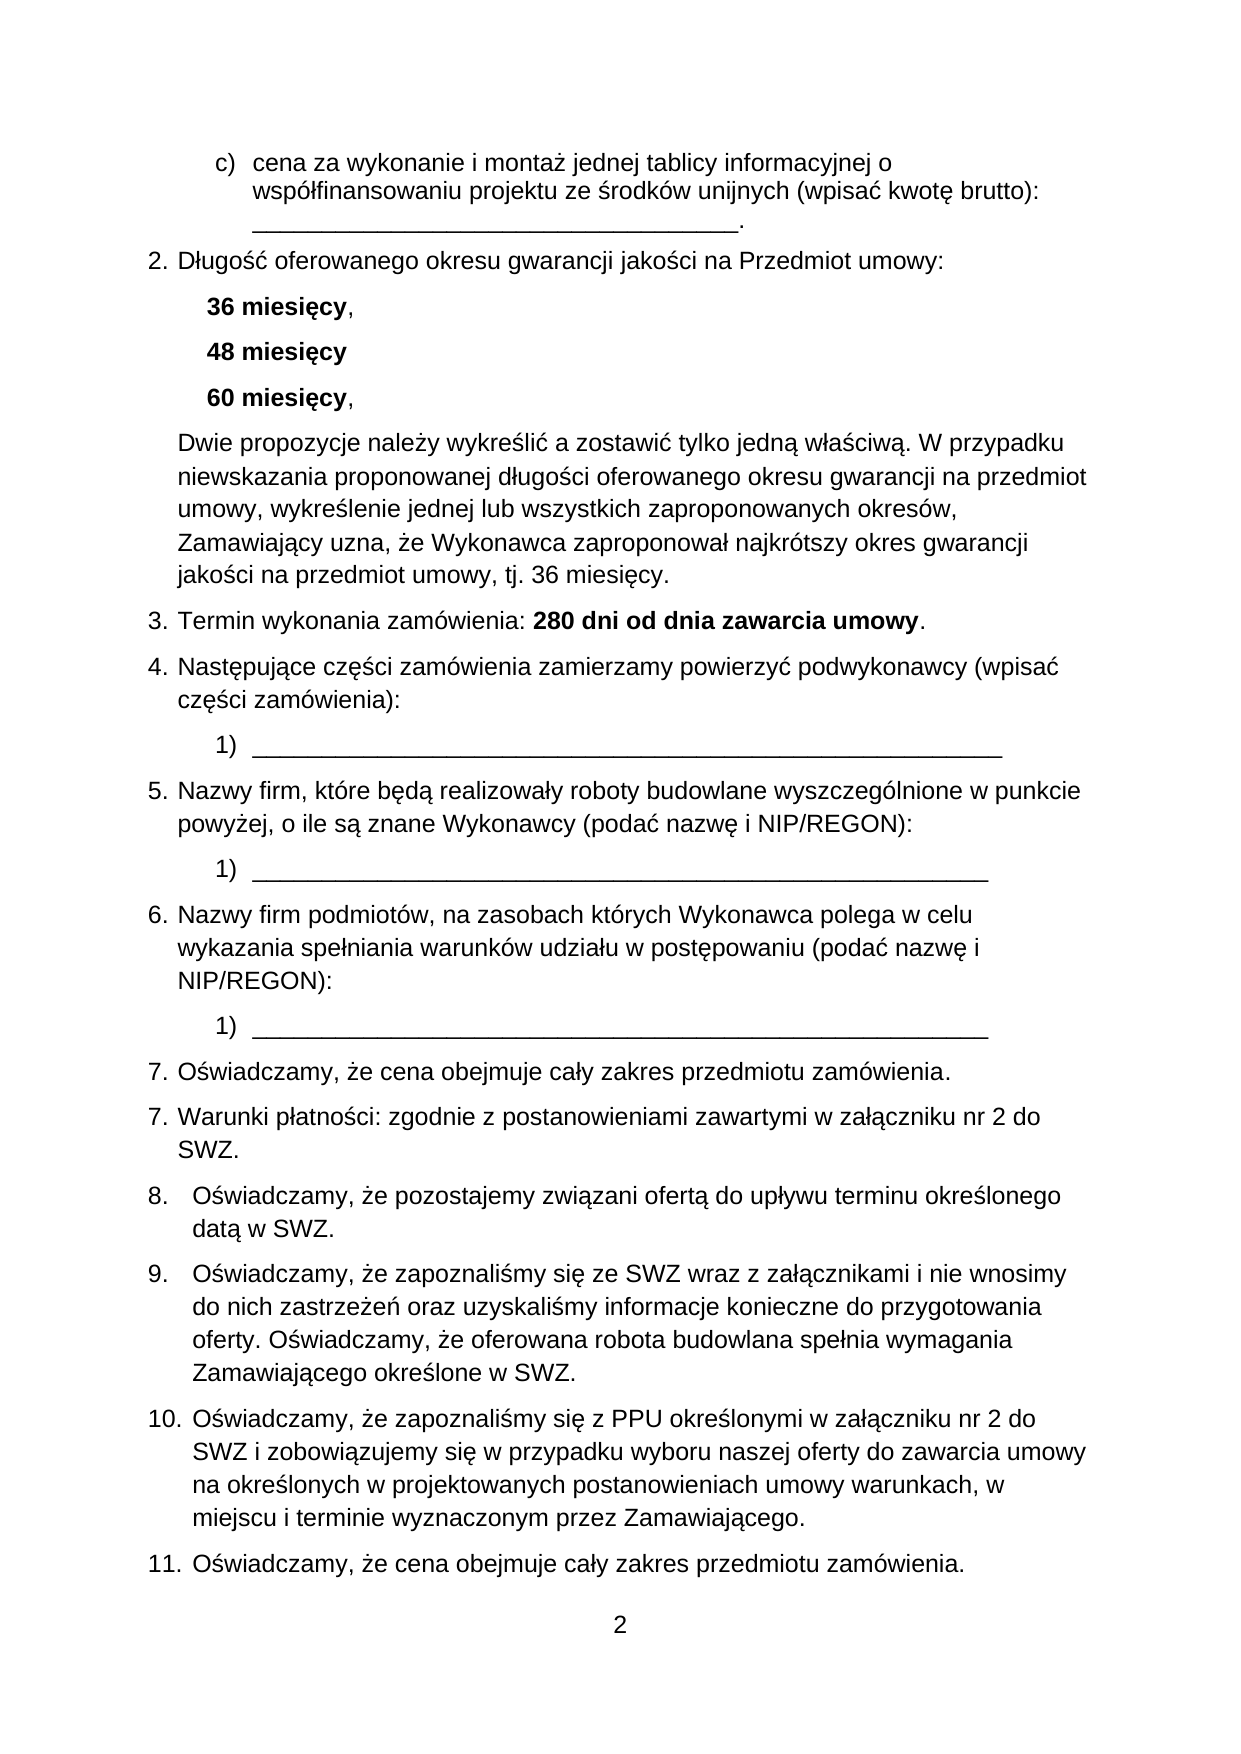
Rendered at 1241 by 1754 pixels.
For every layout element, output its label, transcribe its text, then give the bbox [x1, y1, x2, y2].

list Termin wykonania zamówienia: 280 dni od dnia zawarcia umowy. [148, 606, 1093, 635]
list Długość oferowanego okresu gwarancji jakości na Przedmiot umowy: [148, 246, 1093, 275]
list Następujące części zamówienia zamierzamy powierzyć podwykonawcy (wpisać części zamówienia): [148, 652, 1093, 713]
list ______________________________________________________ [215, 730, 1093, 759]
list cena za wykonanie i montaż jednej tablicy informacyjnej o współfinansowaniu projektu ze środków unijnych (wpisać kwotę brutto): ___________________________________. [215, 148, 1093, 234]
list Oświadczamy, że zapoznaliśmy się ze SWZ wraz z załącznikami i nie wnosimy do nich zastrzeżeń oraz uzyskaliśmy informacje konieczne do przygotowania oferty. Oświadczamy, że oferowana robota budowlana spełnia wymagania Zamawiającego określone w SWZ. [148, 1259, 1093, 1387]
list Oświadczamy, że pozostajemy związani ofertą do upływu terminu określonego datą w SWZ. [148, 1181, 1093, 1243]
list 60 miesięcy, [207, 383, 1093, 412]
list 48 miesięcy [207, 337, 1093, 366]
list Nazwy firm podmiotów, na zasobach których Wykonawca polega w celu wykazania spełniania warunków udziału w postępowaniu (podać nazwę i NIP/REGON): [148, 900, 1093, 994]
list Oświadczamy, że zapoznaliśmy się z PPU określonymi w załączniku nr 2 do SWZ i zobowiązujemy się w przypadku wyboru naszej oferty do zawarcia umowy na określonych w projektowanych postanowieniach umowy warunkach, w miejscu i terminie wyznaczonym przez Zamawiającego. [148, 1404, 1093, 1532]
list Oświadczamy, że cena obejmuje cały zakres przedmiotu zamówienia. [148, 1548, 1093, 1577]
text Dwie propozycje należy wykreślić a zostawić tylko jedną właściwą. W przypadku niewskazania proponowanej długości oferowanego okresu gwarancji na przedmiot umowy, wykreślenie jednej lub wszystkich zaproponowanych okresów, Zamawiający uzna, że Wykonawca zaproponował najkrótszy okres gwarancji jakości na przedmiot umowy, tj. 36 miesięcy. [177, 428, 1093, 589]
list Nazwy firm, które będą realizowały roboty budowlane wyszczególnione w punkcie powyżej, o ile są znane Wykonawcy (podać nazwę i NIP/REGON): [148, 776, 1093, 837]
list _____________________________________________________ [215, 854, 1093, 883]
list 36 miesięcy, [207, 292, 1093, 321]
list Warunki płatności: zgodnie z postanowieniami zawartymi w załączniku nr 2 do SWZ. [148, 1102, 1093, 1164]
list Oświadczamy, że cena obejmuje cały zakres przedmiotu zamówienia. [148, 1057, 1093, 1086]
list _____________________________________________________ [215, 1011, 1093, 1040]
